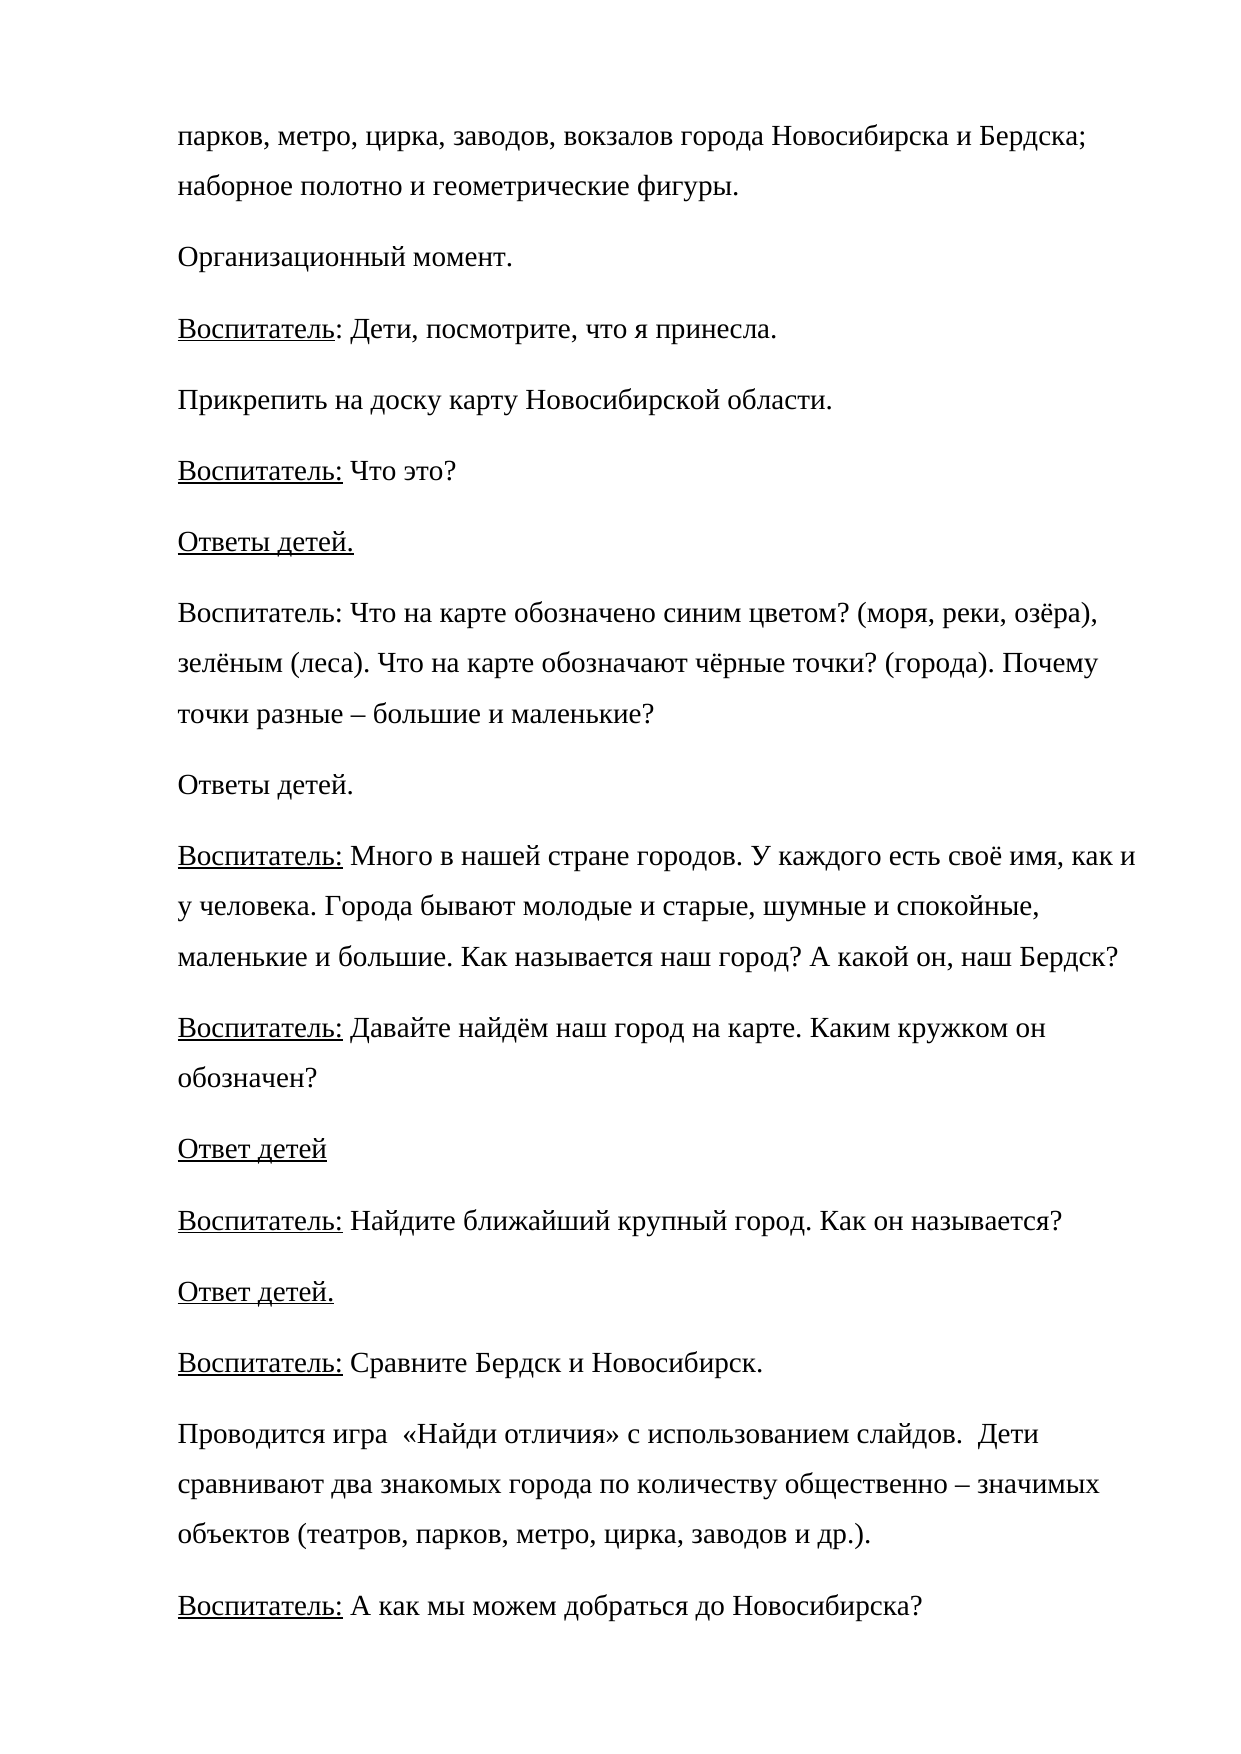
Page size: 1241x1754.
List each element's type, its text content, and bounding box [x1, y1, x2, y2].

text Ответ детей [177, 1131, 1152, 1165]
text Ответы детей. [177, 767, 1152, 801]
text Воспитатель: Давайте найдём наш город на карте. Каким кружком он обозначен? [177, 1010, 1152, 1094]
text Ответ детей. [177, 1274, 1152, 1307]
text Воспитатель: Найдите ближайший крупный город. Как он называется? [177, 1203, 1152, 1236]
text Воспитатель: Дети, посмотрите, что я принесла. [177, 311, 1152, 344]
text Проводится игра «Найди отличия» с использованием слайдов. Дети сравнивают два знакомых города по количеству общественно – значимых объектов (театров, парков, метро, цирка, заводов и др.). [177, 1416, 1152, 1550]
text Воспитатель: Что это? [177, 453, 1152, 487]
text Воспитатель: Много в нашей стране городов. У каждого есть своё имя, как и у человека. Города бывают молодые и старые, шумные и спокойные, маленькие и большие. Как называется наш город? А какой он, наш Бердск? [177, 838, 1152, 972]
text Ответы детей. [177, 524, 1152, 558]
text Организационный момент. [177, 239, 1152, 273]
text Воспитатель: Что на карте обозначено синим цветом? (моря, реки, озёра), зелёным (леса). Что на карте обозначают чёрные точки? (города). Почему точки разные – большие и маленькие? [177, 595, 1152, 729]
text Прикрепить на доску карту Новосибирской области. [177, 382, 1152, 415]
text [177, 118, 1152, 202]
text Воспитатель: А как мы можем добраться до Новосибирска? [177, 1588, 1152, 1621]
text Воспитатель: Сравните Бердск и Новосибирск. [177, 1345, 1152, 1378]
